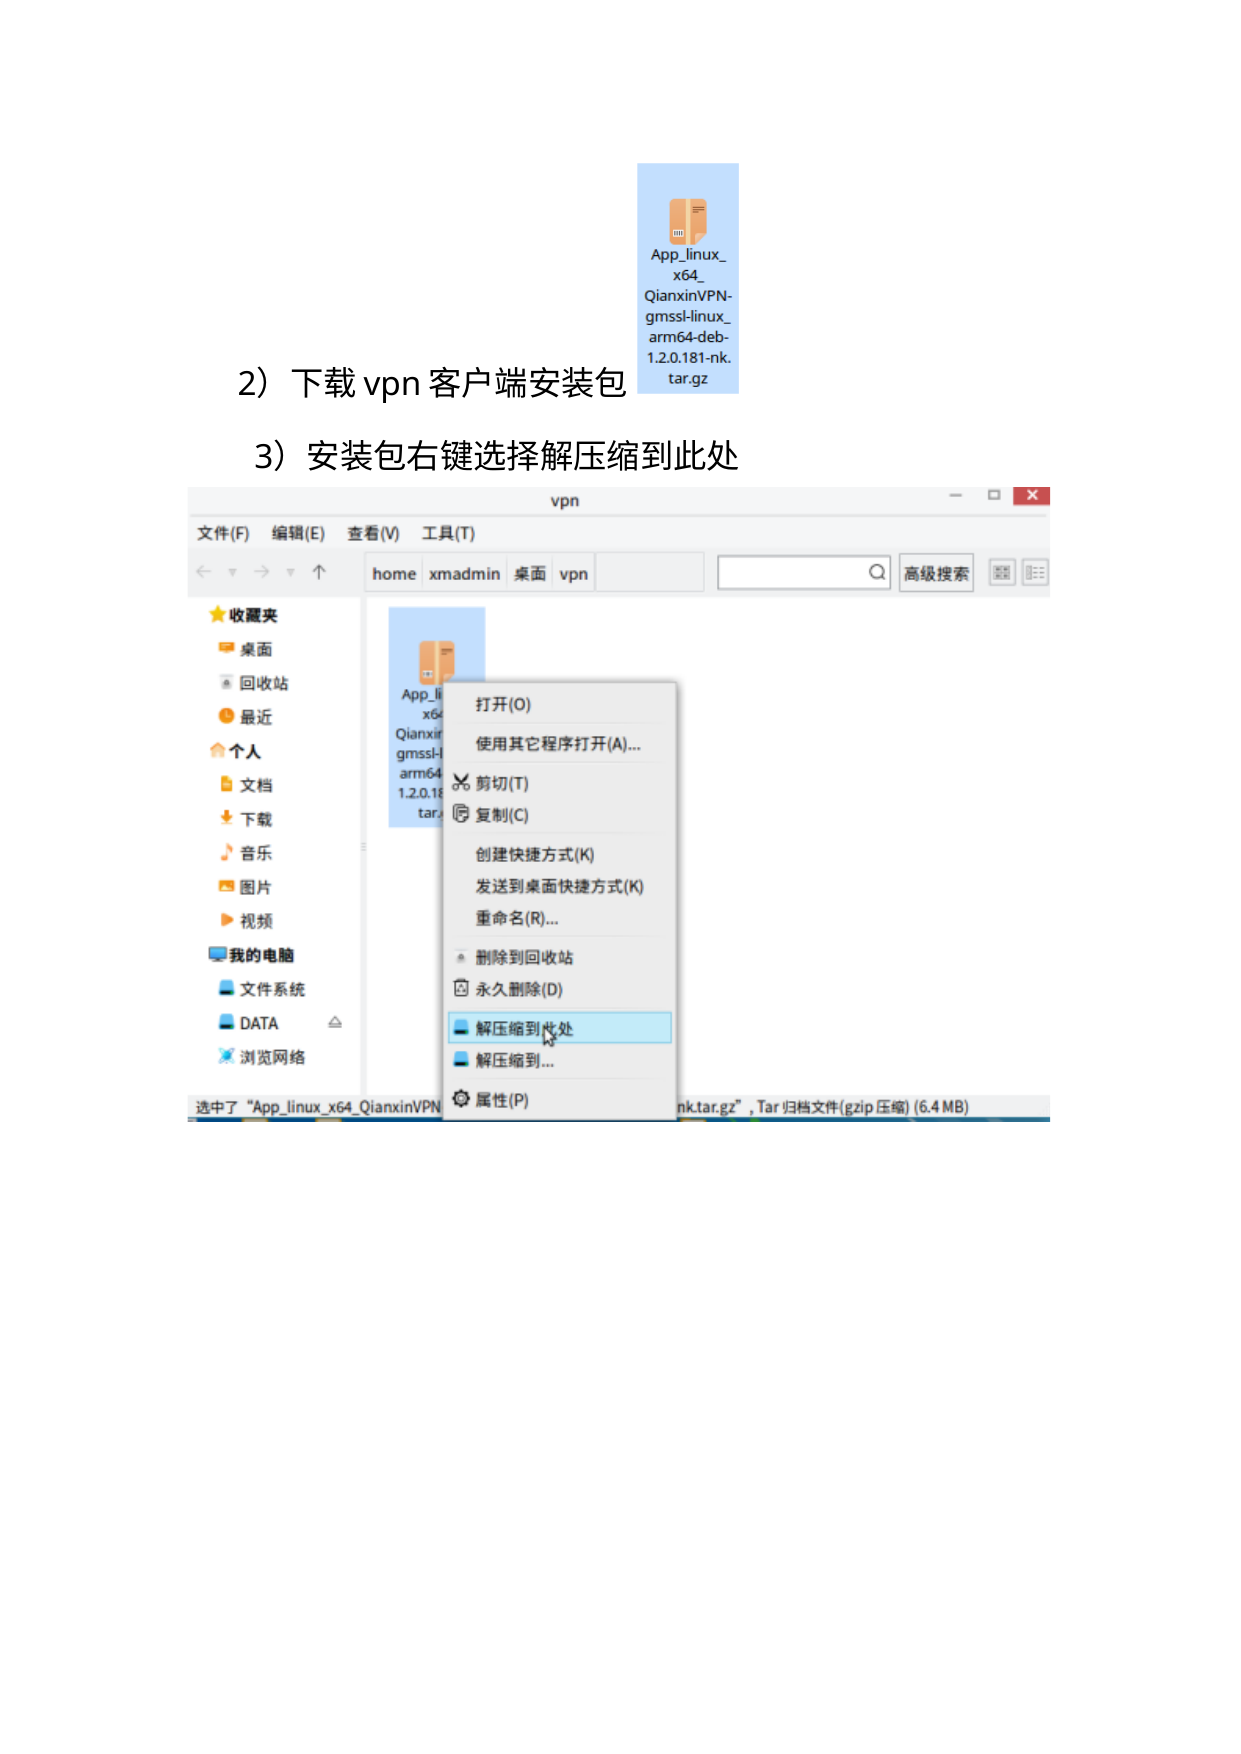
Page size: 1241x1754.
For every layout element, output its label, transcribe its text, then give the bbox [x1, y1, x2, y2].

picture [187, 487, 1050, 1122]
picture [627, 162, 754, 395]
text 2）下载vpn客户端安装包 [187, 162, 1053, 422]
text 3）安装包右键选择解压缩到此处 [187, 422, 1053, 487]
